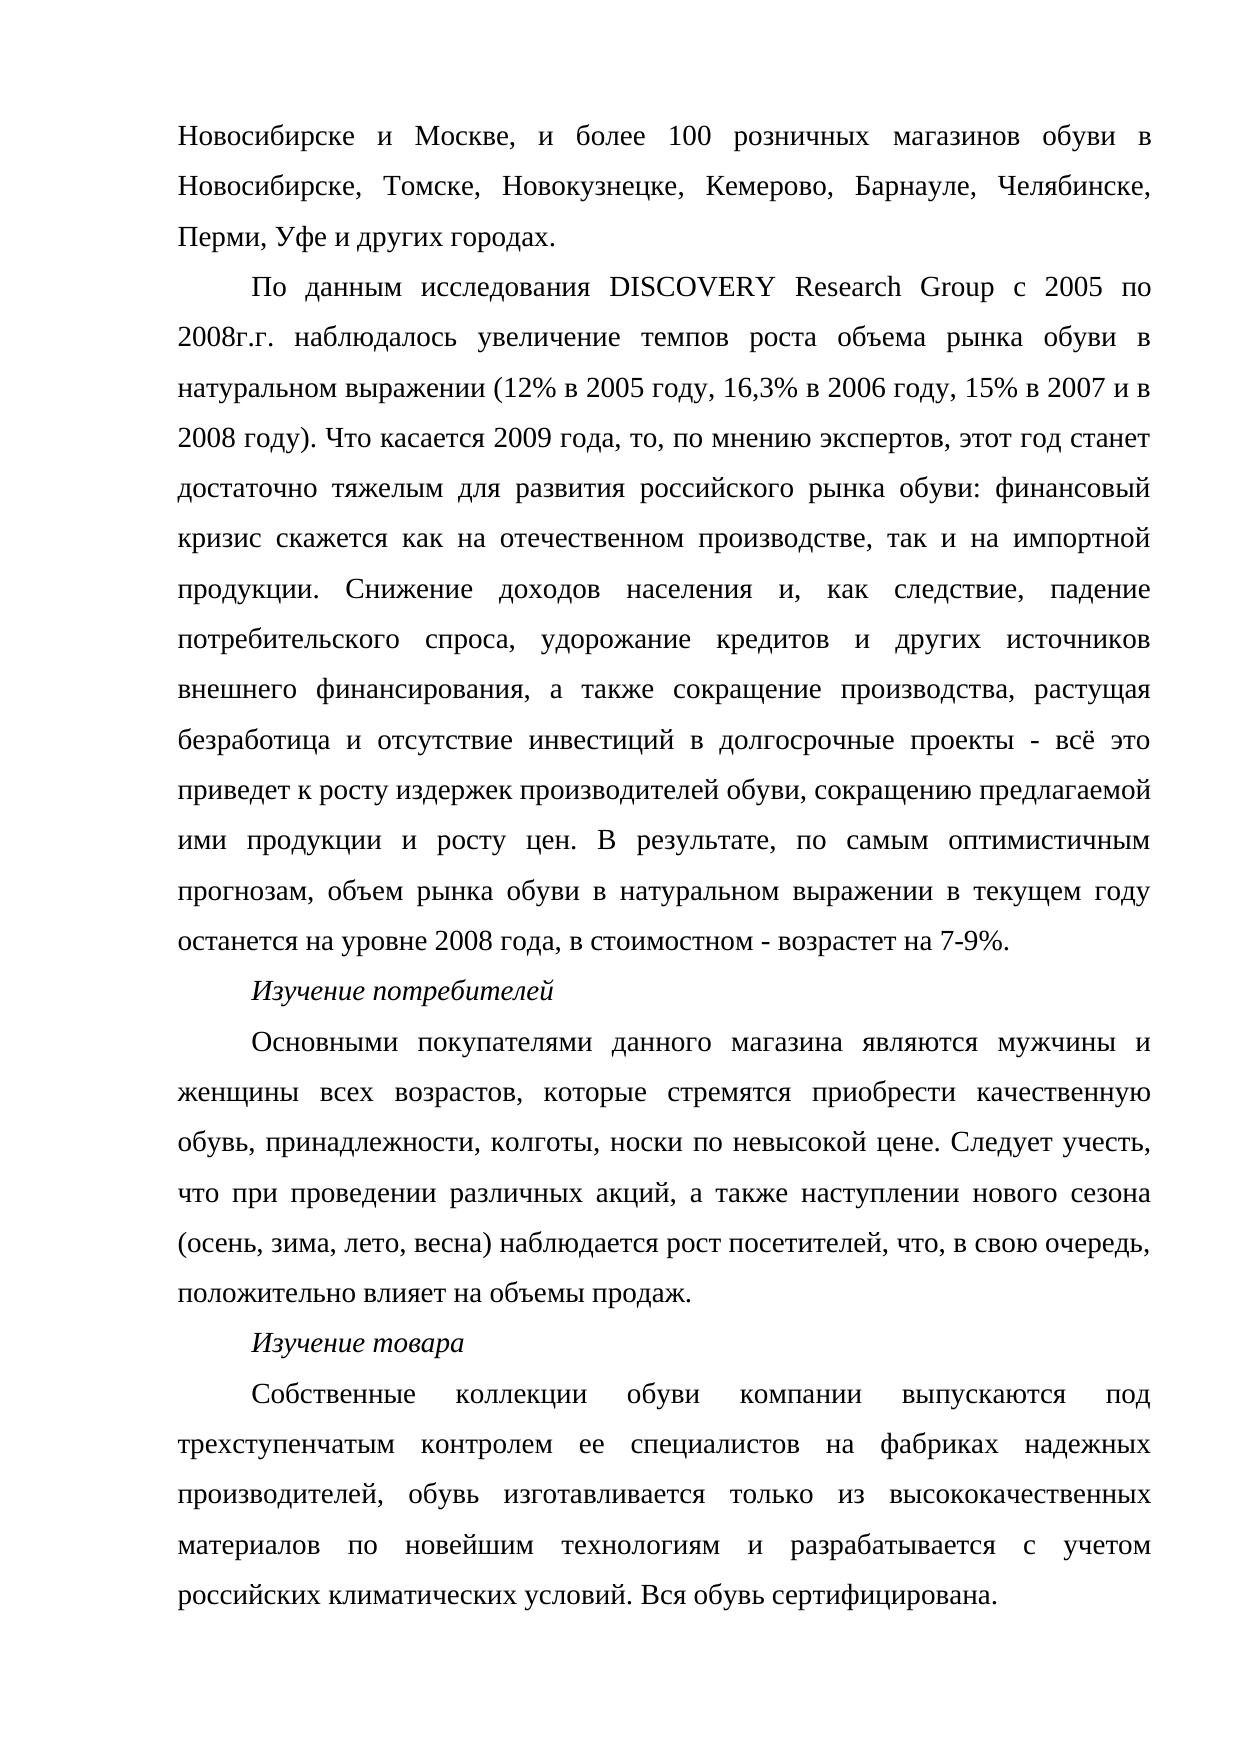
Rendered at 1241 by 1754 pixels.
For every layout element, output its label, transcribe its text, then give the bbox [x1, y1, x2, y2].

text Изучение потребителей [177, 973, 1152, 1007]
text Изучение товара [177, 1326, 1152, 1359]
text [177, 118, 1152, 252]
text По данным исследования DISCOVERY Research Group с 2005 по 2008г.г. наблюдалось увеличение темпов роста объема рынка обуви в натуральном выражении (12% в 2005 году, 16,3% в 2006 году, 15% в 2007 и в 2008 году). Что касается 2009 года, то, по мнению экспертов, этот год станет достаточно тяжелым для развития российского рынка обуви: финансовый кризис скажется как на отечественном производстве, так и на импортной продукции. Снижение доходов населения и, как следствие, падение потребительского спроса, удорожание кредитов и других источников внешнего финансирования, а также сокращение производства, растущая безработица и отсутствие инвестиций в долгосрочные проекты - всё это приведет к росту издержек производителей обуви, сокращению предлагаемой ими продукции и росту цен. В результате, по самым оптимистичным прогнозам, объем рынка обуви в натуральном выражении в текущем году останется на уровне 2008 года, в стоимостном - возрастет на 7-9%. [177, 269, 1152, 957]
text Основными покупателями данного магазина являются мужчины и женщины всех возрастов, которые стремятся приобрести качественную обувь, принадлежности, колготы, носки по невысокой цене. Следует учесть, что при проведении различных акций, а также наступлении нового сезона (осень, зима, лето, весна) наблюдается рост посетителей, что, в свою очередь, положительно влияет на объемы продаж. [177, 1024, 1152, 1309]
text Собственные коллекции обуви компании выпускаются под трехступенчатым контролем ее специалистов на фабриках надежных производителей, обувь изготавливается только из высококачественных материалов по новейшим технологиям и разрабатывается с учетом российских климатических условий. Вся обувь сертифицирована. [177, 1376, 1152, 1611]
